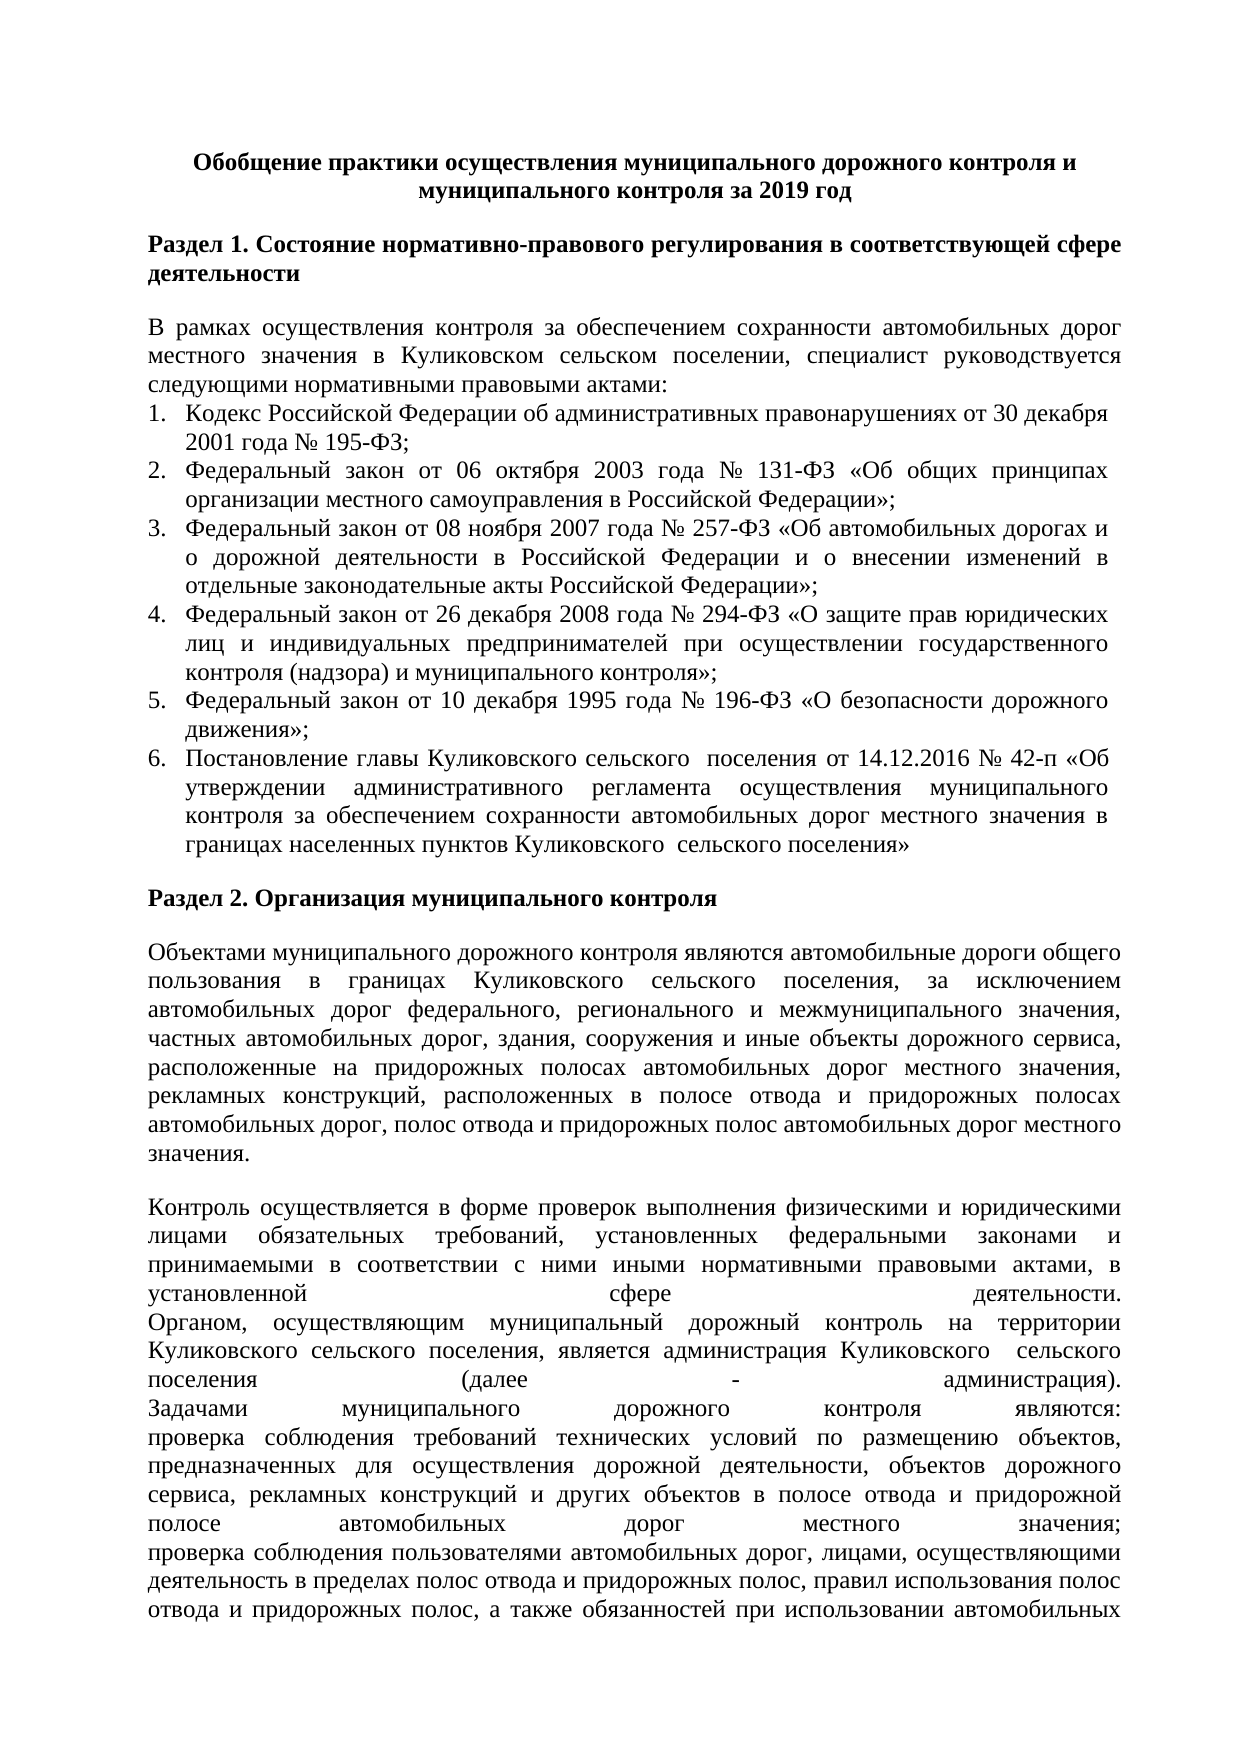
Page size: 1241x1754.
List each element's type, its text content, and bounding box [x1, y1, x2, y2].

text Раздел 1. Состояние нормативно-правового регулирования в соответствующей сфере деятельности [148, 229, 1122, 287]
list Федеральный закон от № 257-ФЗ «Об автомобильных дорогах и о дорожной деятельности в Российской Федерации и о внесении изменений в отдельные законодательные акты Российской Федерации»; [148, 513, 1109, 599]
list Кодекс Российской Федерации об административных правонарушениях от № 195-ФЗ; [148, 398, 1109, 456]
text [148, 1192, 1122, 1623]
text Обобщение практики осуществления муниципального дорожного контроля и муниципального контроля за 2019 год [148, 147, 1122, 204]
list Федеральный закон от № 131-ФЗ «Об общих принципах организации местного самоуправления в Российской Федерации»; [148, 456, 1109, 513]
list Постановление главы Куликовского сельского поселения от 14.12.2016 № 42-п «Об утверждении административного регламента осуществления муниципального контроля за обеспечением сохранности автомобильных дорог местного значения в границах населенных пунктов Куликовского сельского поселения» [148, 743, 1109, 858]
list Федеральный закон от № 294-ФЗ «О защите прав юридических лиц и индивидуальных предпринимателей при осуществлении государственного контроля (надзора) и муниципального контроля»; [148, 599, 1109, 686]
text Объектами муниципального дорожного контроля являются автомобильные дороги общего пользования в границах Куликовского сельского поселения, за исключением автомобильных дорог федерального, регионального и межмуниципального значения, частных автомобильных дорог, здания, сооружения и иные объекты дорожного сервиса, расположенные на придорожных полосах автомобильных дорог местного значения, рекламных конструкций, расположенных в полосе отвода и придорожных полосах автомобильных дорог, полос отвода и придорожных полос автомобильных дорог местного значения. [148, 937, 1122, 1167]
text В рамках осуществления контроля за обеспечением сохранности автомобильных дорог местного значения в Куликовском сельском поселении, специалист руководствуется следующими нормативными правовыми актами: [148, 312, 1122, 398]
text Раздел 2. Организация муниципального контроля [148, 883, 1122, 912]
list Федеральный закон от № 196-ФЗ «О безопасности дорожного движения»; [148, 686, 1109, 743]
